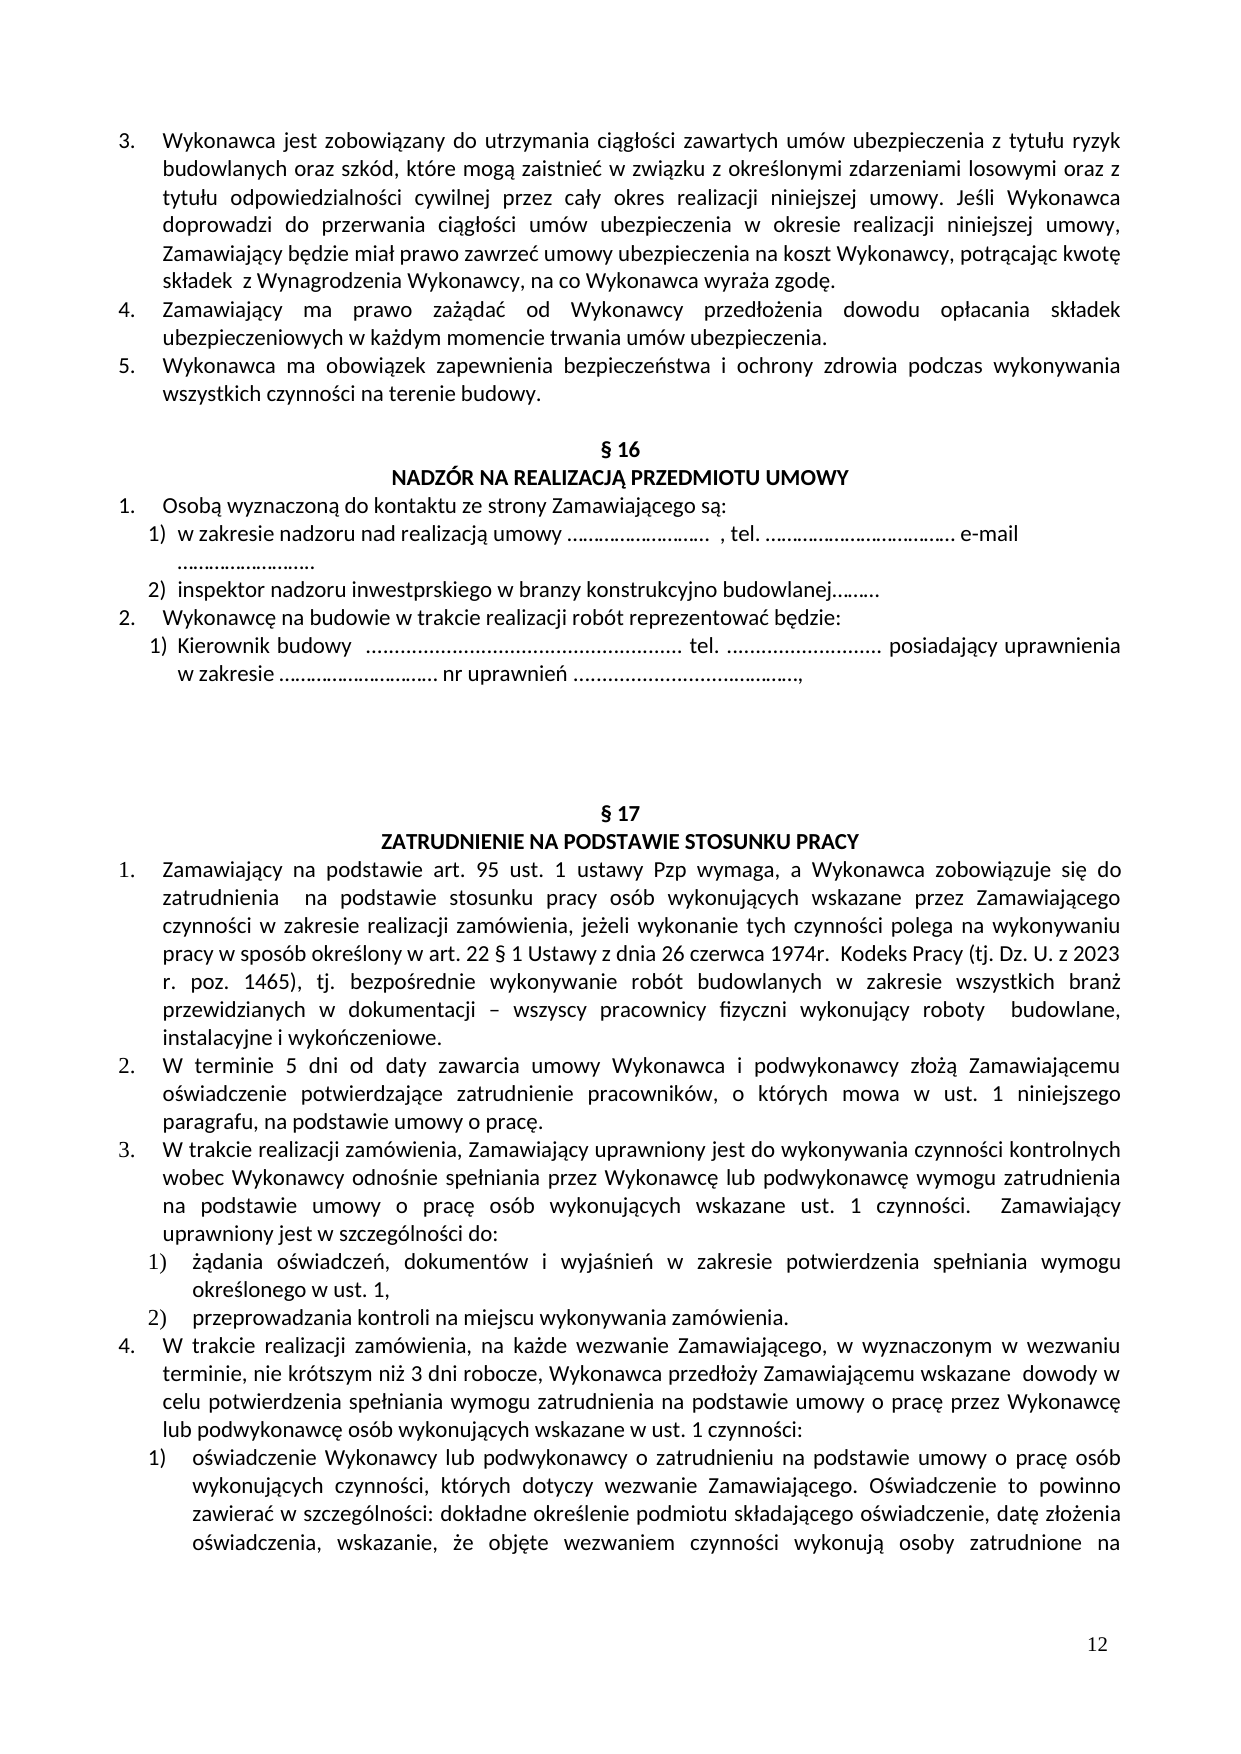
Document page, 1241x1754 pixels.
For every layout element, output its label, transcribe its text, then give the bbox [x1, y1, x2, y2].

list Wykonawcę na budowie w trakcie realizacji robót reprezentować będzie: [118, 603, 1122, 631]
list Osobą wyznaczoną do kontaktu ze strony Zamawiającego są: [118, 491, 1122, 519]
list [148, 1443, 1122, 1556]
list przeprowadzania kontroli na miejscu wykonywania zamówienia. [148, 1303, 1122, 1331]
list inspektor nadzoru inwestprskiego w branzy konstrukcyjno budowlanej……… [148, 575, 1122, 603]
text § 16 [118, 435, 1122, 463]
list Zamawiający ma prawo zażądać od Wykonawcy przedłożenia dowodu opłacania składek ubezpieczeniowych w każdym momencie trwania umów ubezpieczenia. [118, 295, 1122, 351]
list Zamawiający na podstawie art. 95 ust. 1 ustawy Pzp wymaga, a Wykonawca zobowiązuje się do zatrudnienia na podstawie stosunku pracy osób wykonujących wskazane przez Zamawiającego czynności w zakresie realizacji zamówienia, jeżeli wykonanie tych czynności polega na wykonywaniu pracy w sposób określony w art. 22 § 1 Ustawy z dnia 26 czerwca 1974r. Kodeks Pracy (tj. Dz. U. z 2023 r. poz. 1465), tj. bezpośrednie wykonywanie robót budowlanych w zakresie wszystkich branż przewidzianych w dokumentacji – wszyscy pracownicy fizyczni wykonujący roboty budowlane, instalacyjne i wykończeniowe. [118, 855, 1122, 1051]
list żądania oświadczeń, dokumentów i wyjaśnień w zakresie potwierdzenia spełniania wymogu określonego w ust. 1, [148, 1247, 1122, 1303]
list W terminie 5 dni od daty zawarcia umowy Wykonawca i podwykonawcy złożą Zamawiającemu oświadczenie potwierdzające zatrudnienie pracowników, o których mowa w ust. 1 niniejszego paragrafu, na podstawie umowy o pracę. [118, 1051, 1122, 1135]
list W trakcie realizacji zamówienia, Zamawiający uprawniony jest do wykonywania czynności kontrolnych wobec Wykonawcy odnośnie spełniania przez Wykonawcę lub podwykonawcę wymogu zatrudnienia na podstawie umowy o pracę osób wykonujących wskazane ust. 1 czynności. Zamawiający uprawniony jest w szczególności do: [118, 1135, 1122, 1247]
list w zakresie nadzoru nad realizacją umowy ……………………… , tel. ……………………………… e-mail …………………….. [148, 519, 1122, 575]
text ZATRUDNIENIE NA PODSTAWIE STOSUNKU PRACY [118, 827, 1122, 855]
list Wykonawca jest zobowiązany do utrzymania ciągłości zawartych umów ubezpieczenia z tytułu ryzyk budowlanych oraz szkód, które mogą zaistnieć w związku z określonymi zdarzeniami losowymi oraz z tytułu odpowiedzialności cywilnej przez cały okres realizacji niniejszej umowy. Jeśli Wykonawca doprowadzi do przerwania ciągłości umów ubezpieczenia w okresie realizacji niniejszej umowy, Zamawiający będzie miał prawo zawrzeć umowy ubezpieczenia na koszt Wykonawcy, potrącając kwotę składek z Wynagrodzenia Wykonawcy, na co Wykonawca wyraża zgodę. [118, 127, 1122, 295]
text § 17 [118, 799, 1122, 827]
list W trakcie realizacji zamówienia, na każde wezwanie Zamawiającego, w wyznaczonym w wezwaniu terminie, nie krótszym niż 3 dni robocze, Wykonawca przedłoży Zamawiającemu wskazane dowody w celu potwierdzenia spełniania wymogu zatrudnienia na podstawie umowy o pracę przez Wykonawcę lub podwykonawcę osób wykonujących wskazane w ust. 1 czynności: [118, 1331, 1122, 1443]
list Kierownik budowy ....................................................... tel. ........................... posiadający uprawnienia w zakresie ………………………… nr uprawnień ............................…………, [149, 631, 1122, 687]
text NADZÓR NA REALIZACJĄ PRZEDMIOTU UMOWY [118, 463, 1122, 491]
list Wykonawca ma obowiązek zapewnienia bezpieczeństwa i ochrony zdrowia podczas wykonywania wszystkich czynności na terenie budowy. [118, 351, 1122, 407]
